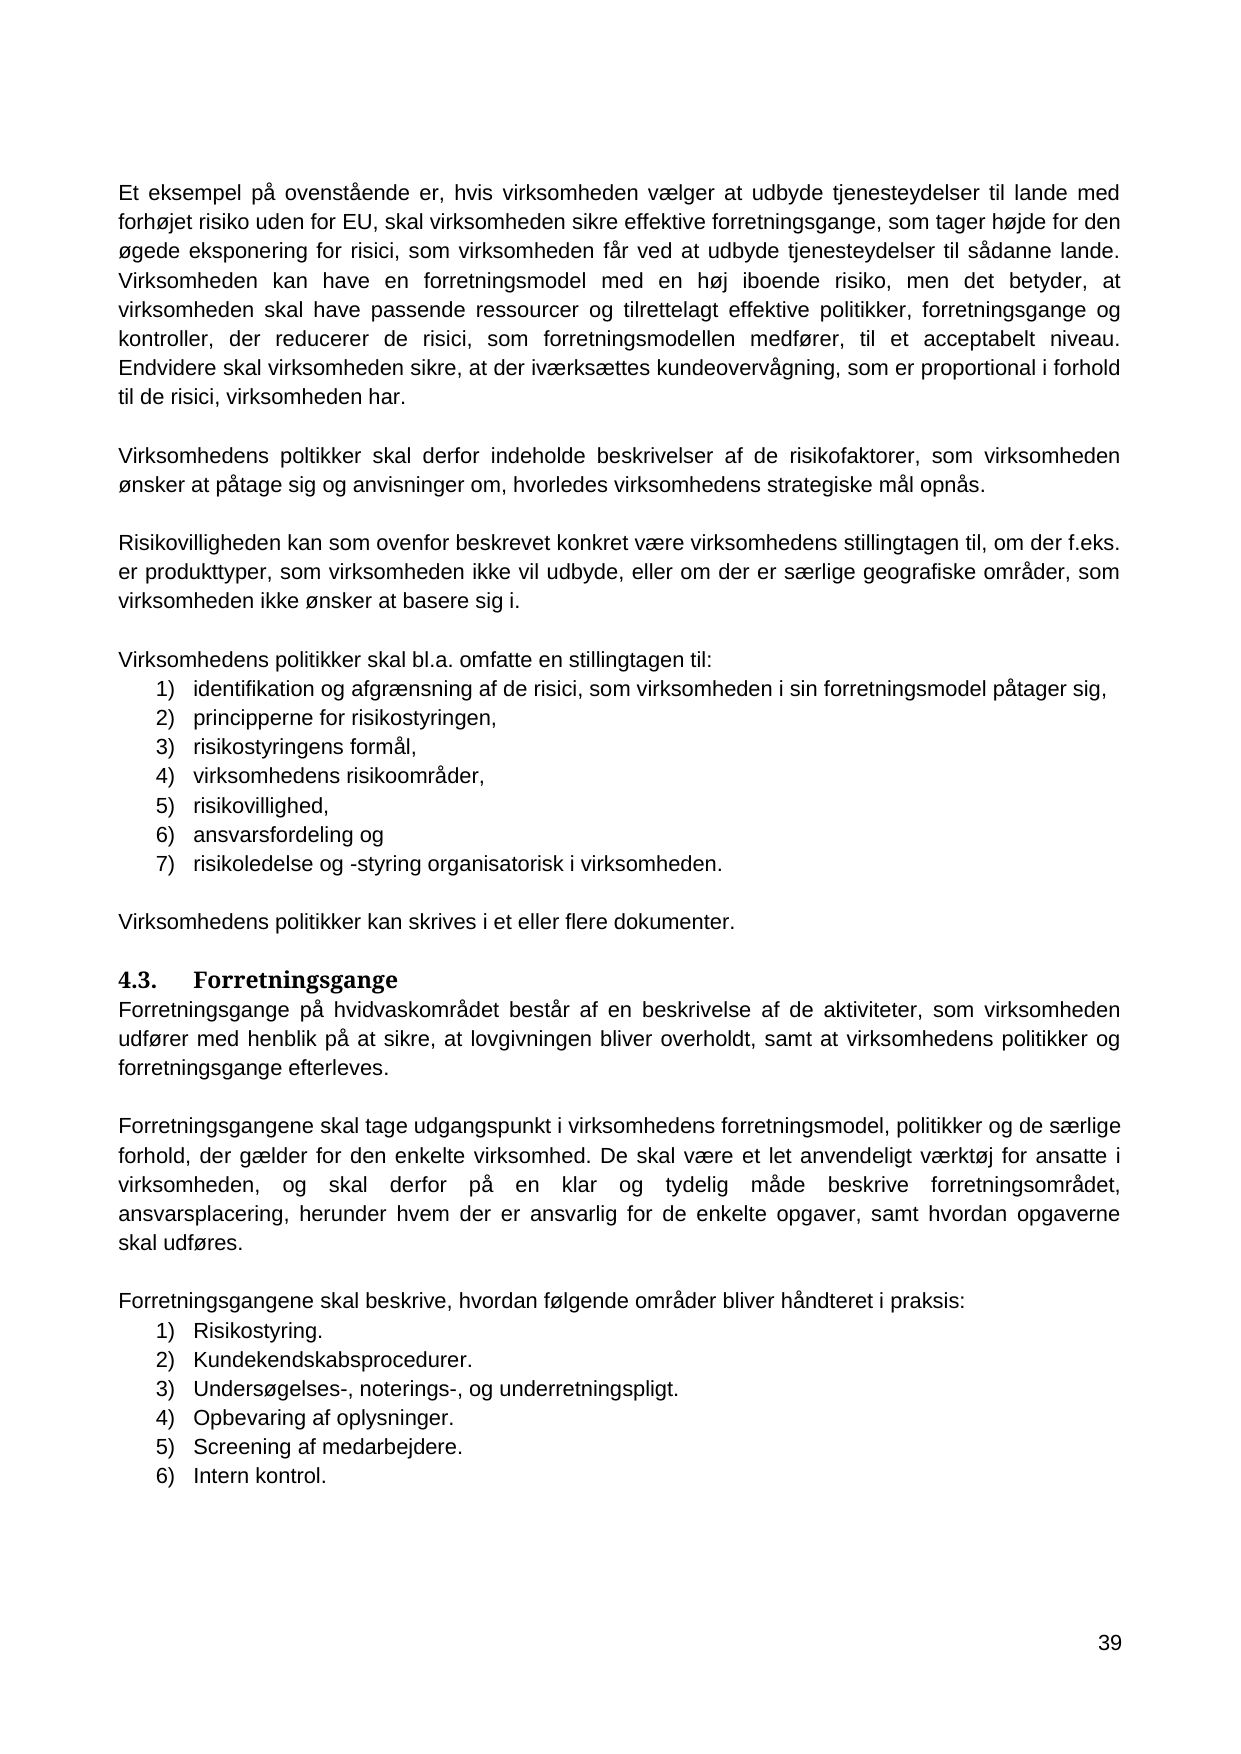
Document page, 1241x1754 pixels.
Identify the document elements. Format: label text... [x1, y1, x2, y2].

list Intern kontrol. [156, 1461, 1122, 1490]
list identifikation og afgrænsning af de risici, som virksomheden i sin forretningsmodel påtager sig, [156, 673, 1122, 702]
text Forretningsgangene skal tage udgangspunkt i virksomhedens forretningsmodel, politikker og de særlige forhold, der gælder for den enkelte virksomhed. De skal være et let anvendeligt værktøj for ansatte i virksomheden, og skal derfor på en klar og tydelig måde beskrive forretningsområdet, ansvarsplacering, herunder hvem der er ansvarlig for de enkelte opgaver, samt hvordan opgaverne skal udføres. [118, 1111, 1122, 1256]
list risikoledelse og -styring organisatorisk i virksomheden. [156, 848, 1122, 877]
text Virksomhedens politikker kan skrives i et eller flere dokumenter. [118, 906, 1122, 936]
text Et eksempel på ovenstående er, hvis virksomheden vælger at udbyde tjenesteydelser til lande med forhøjet risiko uden for EU, skal virksomheden sikre effektive forretningsgange, som tager højde for den øgede eksponering for risici, som virksomheden får ved at udbyde tjenesteydelser til sådanne lande. Virksomheden kan have en forretningsmodel med en høj iboende risiko, men det betyder, at virksomheden skal have passende ressourcer og tilrettelagt effektive politikker, forretningsgange og kontroller, der reducerer de risici, som forretningsmodellen medfører, til et acceptabelt niveau. Endvidere skal virksomheden sikre, at der iværksættes kundeovervågning, som er proportional i forhold til de risici, virksomheden har. [118, 177, 1122, 411]
list Undersøgelses-, noterings-, og underretningspligt. [156, 1373, 1122, 1402]
text Virksomhedens poltikker skal derfor indeholde beskrivelser af de risikofaktorer, som virksomheden ønsker at påtage sig og anvisninger om, hvorledes virksomhedens strategiske mål opnås. [118, 440, 1122, 498]
list risikovillighed, [156, 790, 1122, 819]
text Forretningsgange på hvidvaskområdet består af en beskrivelse af de aktiviteter, som virksomheden udfører med henblik på at sikre, at lovgivningen bliver overholdt, samt at virksomhedens politikker og forretningsgange efterleves. [118, 994, 1122, 1081]
list Kundekendskabsprocedurer. [156, 1344, 1122, 1373]
list Screening af medarbejdere. [156, 1431, 1122, 1461]
list Risikostyring. [156, 1315, 1122, 1344]
list virksomhedens risikoområder, [156, 761, 1122, 790]
subtitle Forretningsgange [118, 965, 1122, 994]
list principperne for risikostyringen, [156, 702, 1122, 731]
text Virksomhedens politikker skal bl.a. omfatte en stillingtagen til: [118, 644, 1122, 673]
list Opbevaring af oplysninger. [156, 1402, 1122, 1431]
text Forretningsgangene skal beskrive, hvordan følgende områder bliver håndteret i praksis: [118, 1286, 1122, 1315]
list ansvarsfordeling og [156, 819, 1122, 848]
text Risikovilligheden kan som ovenfor beskrevet konkret være virksomhedens stillingtagen til, om der f.eks. er produkttyper, som virksomheden ikke vil udbyde, eller om der er særlige geografiske områder, som virksomheden ikke ønsker at basere sig i. [118, 527, 1122, 615]
list risikostyringens formål, [156, 731, 1122, 761]
